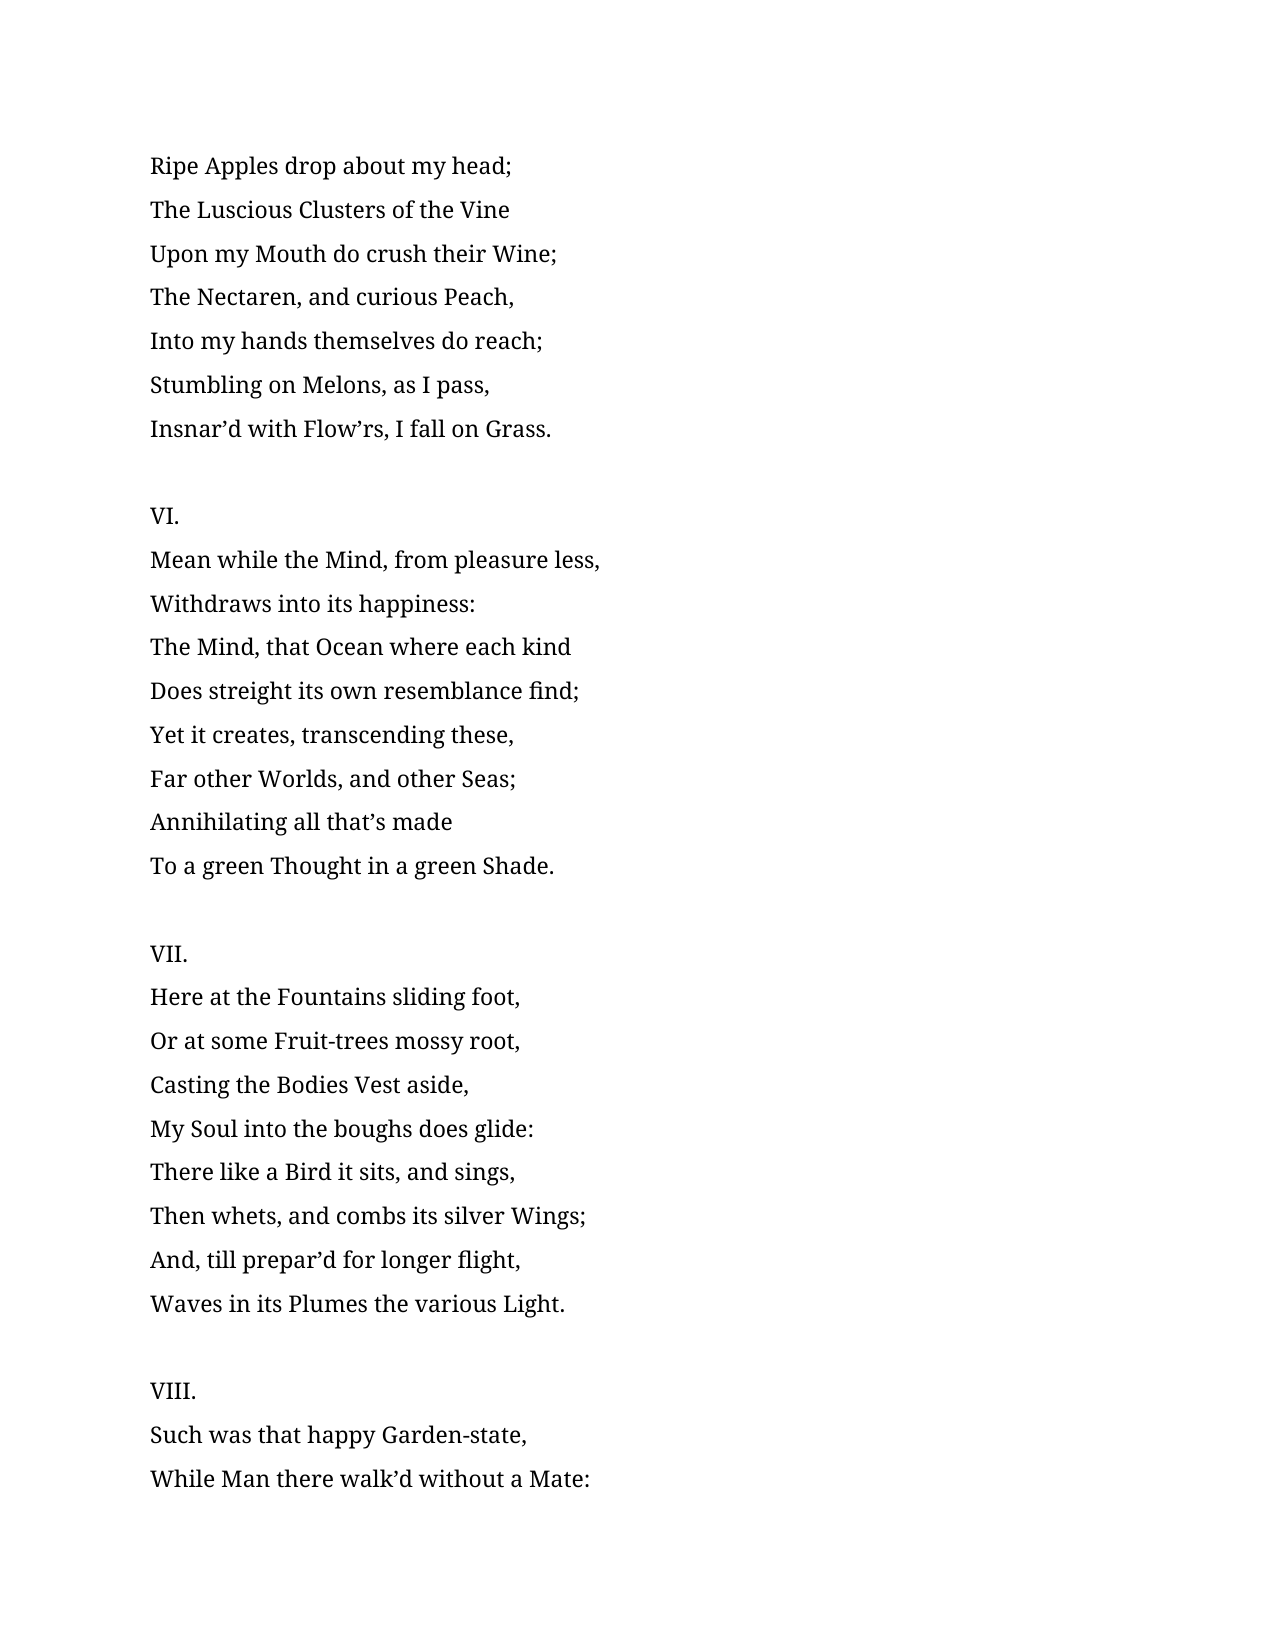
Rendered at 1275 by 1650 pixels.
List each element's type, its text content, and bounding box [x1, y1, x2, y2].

text Or at some Fruit-trees mossy root, [150, 1025, 1125, 1056]
text While Man there walk’d without a Mate: [150, 1462, 1125, 1494]
text The Luscious Clusters of the Vine [150, 194, 1125, 225]
text Ripe Apples drop about my head; [150, 150, 1125, 181]
text To a green Thought in a green Shade. [150, 850, 1125, 881]
text And, till prepar’d for longer flight, [150, 1244, 1125, 1275]
text Casting the Bodies Vest aside, [150, 1069, 1125, 1100]
text There like a Bird it sits, and sings, [150, 1156, 1125, 1187]
text Insnar’d with Flow’rs, I fall on Grass. [150, 412, 1125, 444]
text VII. [150, 937, 1125, 969]
text Such was that happy Garden-state, [150, 1419, 1125, 1450]
text The Mind, that Ocean where each kind [150, 631, 1125, 662]
text Annihilating all that’s made [150, 806, 1125, 837]
text Waves in its Plumes the various Light. [150, 1287, 1125, 1319]
text The Nectaren, and curious Peach, [150, 281, 1125, 312]
text Does streight its own resemblance find; [150, 675, 1125, 706]
text Into my hands themselves do reach; [150, 325, 1125, 356]
text Mean while the Mind, from pleasure less, [150, 544, 1125, 575]
text Far other Worlds, and other Seas; [150, 762, 1125, 794]
text Stumbling on Melons, as I pass, [150, 369, 1125, 400]
text Yet it creates, transcending these, [150, 719, 1125, 750]
text VI. [150, 500, 1125, 531]
text Here at the Fountains sliding foot, [150, 981, 1125, 1012]
text Upon my Mouth do crush their Wine; [150, 237, 1125, 269]
text Then whets, and combs its silver Wings; [150, 1200, 1125, 1231]
text VIII. [150, 1375, 1125, 1406]
text Withdraws into its happiness: [150, 587, 1125, 619]
text My Soul into the boughs does glide: [150, 1112, 1125, 1144]
